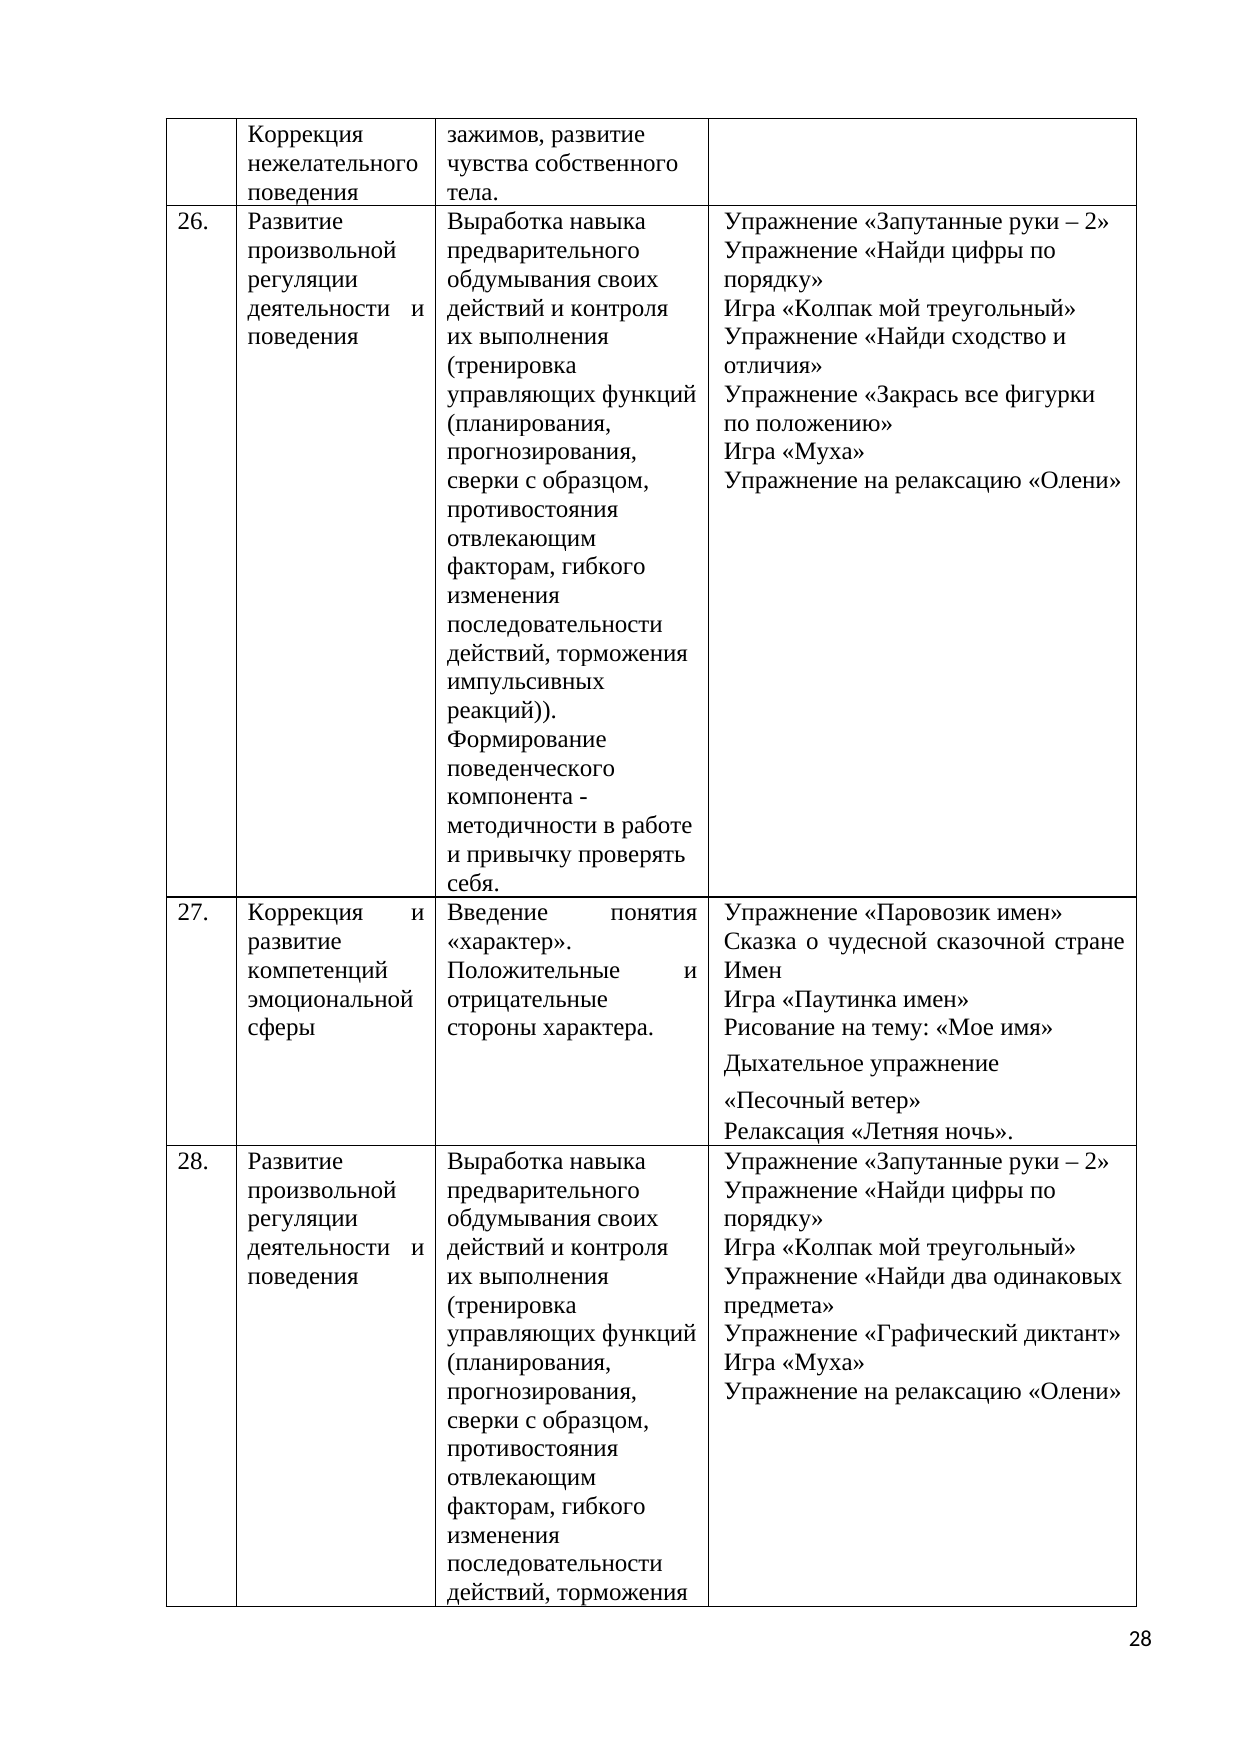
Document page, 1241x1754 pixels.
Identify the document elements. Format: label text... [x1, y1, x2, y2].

table_cell Упражнение «Паровозик имен» Сказка о чудесной сказочной стране Имен Игра «Паутинка имен» Рисование на тему: «Мое имя» Дыхательное упражнение «Песочный ветер» Релаксация «Летняя ночь». [709, 898, 1136, 1145]
table_cell [167, 119, 236, 205]
table_cell [167, 898, 236, 1145]
table_cell Введение понятия «характер». Положительные и отрицательные стороны характера. [436, 898, 708, 1145]
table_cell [709, 119, 1136, 205]
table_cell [237, 1146, 435, 1606]
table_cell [436, 119, 708, 205]
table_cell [709, 1146, 1136, 1606]
table_cell Развитие произвольной регуляции деятельности и поведения [237, 206, 435, 896]
table_cell [167, 206, 236, 896]
table_cell [167, 1146, 236, 1606]
table_cell Коррекция и развитие компетенций эмоциональной сферы [237, 898, 435, 1145]
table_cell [237, 119, 435, 205]
